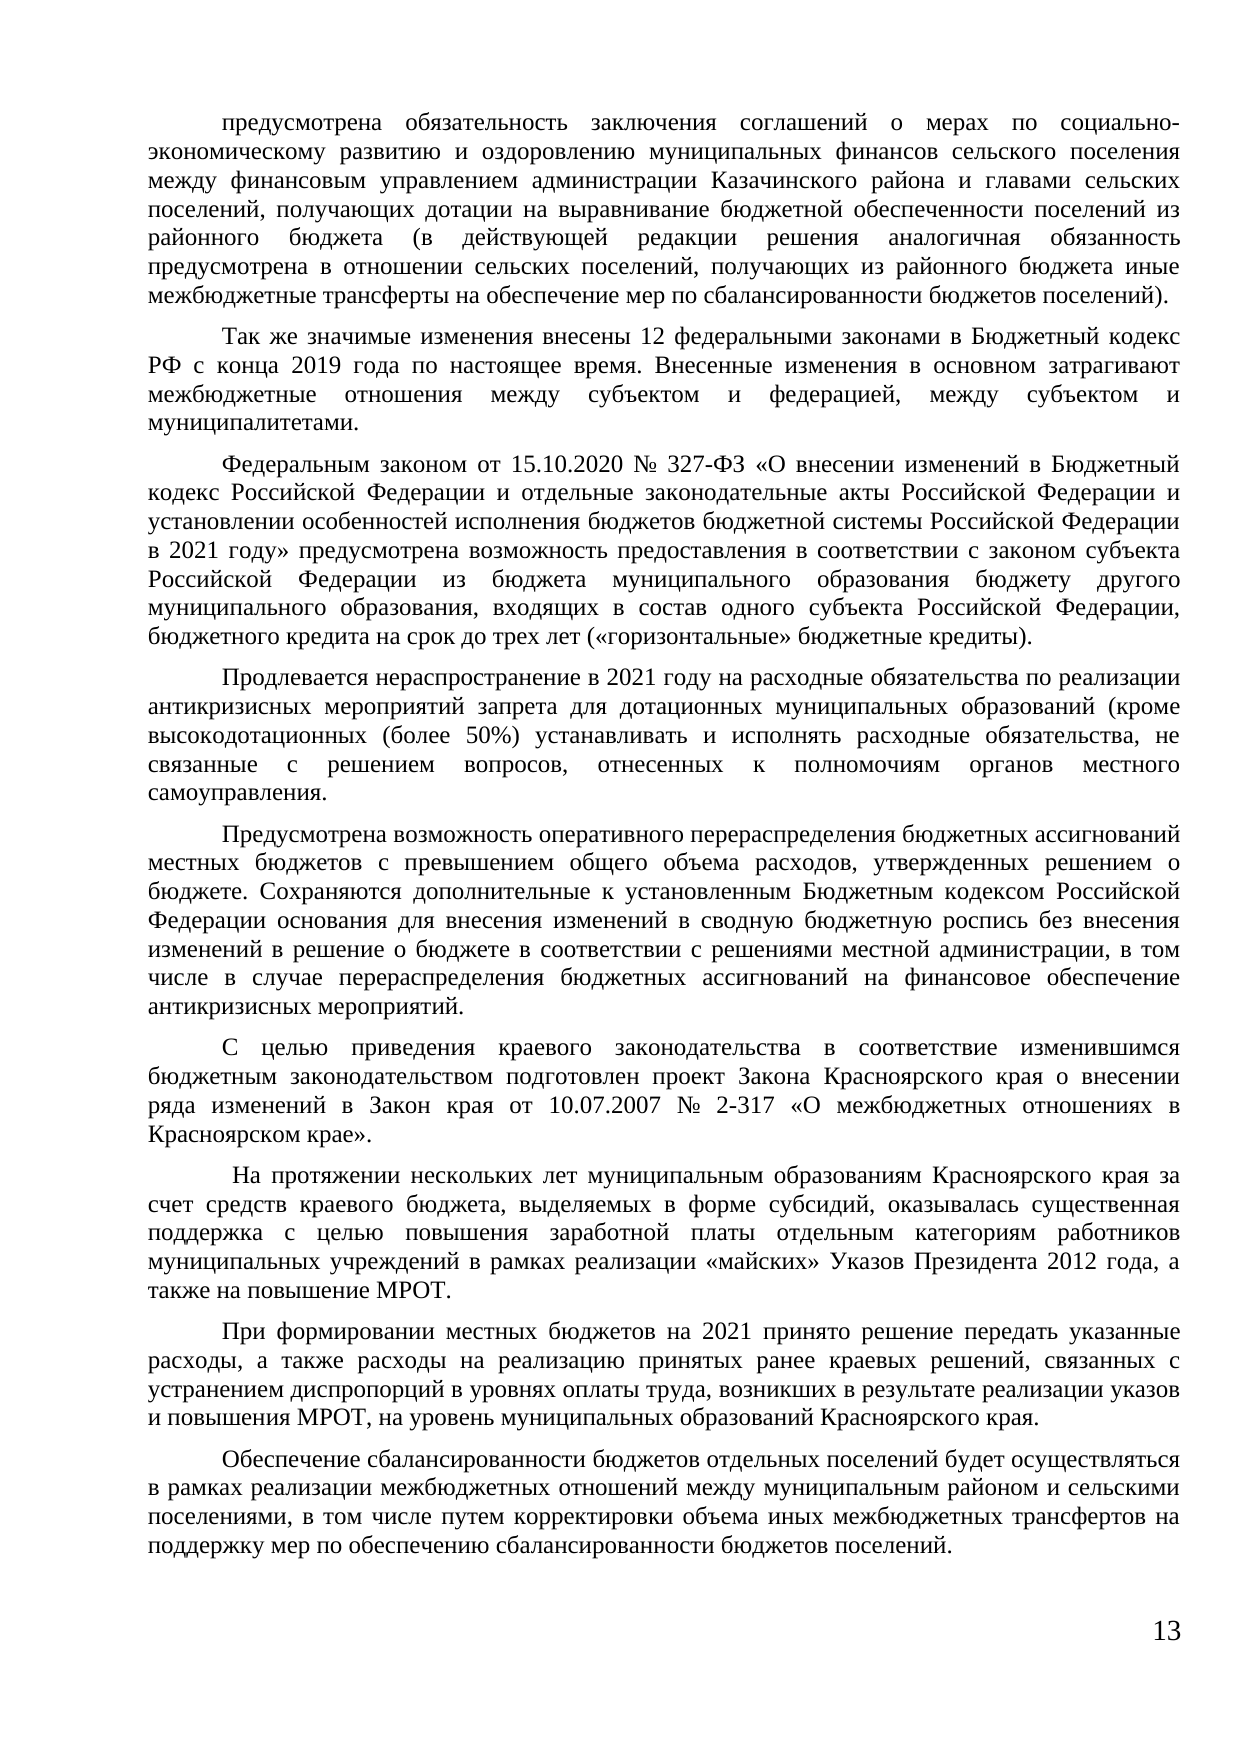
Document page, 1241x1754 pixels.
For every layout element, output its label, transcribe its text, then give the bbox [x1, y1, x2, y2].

list Предусмотрена возможность оперативного перераспределения бюджетных ассигнований местных бюджетов с превышением общего объема расходов, утвержденных решением о бюджете. Сохраняются дополнительные к установленным Бюджетным кодексом Российской Федерации основания для внесения изменений в сводную бюджетную роспись без внесения изменений в решение о бюджете в соответствии с решениями местной администрации, в том числе в случае перераспределения бюджетных ассигнований на финансовое обеспечение антикризисных мероприятий. [148, 819, 1181, 1020]
list Продлевается нераспространение в 2021 году на расходные обязательства по реализации антикризисных мероприятий запрета для дотационных муниципальных образований (кроме высокодотационных (более 50%) устанавливать и исполнять расходные обязательства, не связанные с решением вопросов, отнесенных к полномочиям органов местного самоуправления. [148, 662, 1181, 806]
list На протяжении нескольких лет муниципальным образованиям Красноярского края за счет средств краевого бюджета, выделяемых в форме субсидий, оказывалась существенная поддержка с целью повышения заработной платы отдельным категориям работников муниципальных учреждений в рамках реализации «майских» Указов Президента 2012 года, а также на повышение МРОТ. [148, 1160, 1181, 1304]
list Федеральным законом от 15.10.2020 № 327-ФЗ «О внесении изменений в Бюджетный кодекс Российской Федерации и отдельные законодательные акты Российской Федерации и установлении особенностей исполнения бюджетов бюджетной системы Российской Федерации в 2021 году» предусмотрена возможность предоставления в соответствии с законом субъекта Российской Федерации из бюджета муниципального образования бюджету другого муниципального образования, входящих в состав одного субъекта Российской Федерации, бюджетного кредита на срок до трех лет («горизонтальные» бюджетные кредиты). [148, 449, 1181, 650]
list Обеспечение сбалансированности бюджетов отдельных поселений будет осуществляться в рамках реализации межбюджетных отношений между муниципальным районом и сельскими поселениями, в том числе путем корректировки объема иных межбюджетных трансфертов на поддержку мер по обеспечению сбалансированности бюджетов поселений. [148, 1444, 1181, 1559]
list При формировании местных бюджетов на 2021 принято решение передать указанные расходы, а также расходы на реализацию принятых ранее краевых решений, связанных с устранением диспропорций в уровнях оплаты труда, возникших в результате реализации указов и повышения МРОТ, на уровень муниципальных образований Красноярского края. [148, 1316, 1181, 1431]
list Так же значимые изменения внесены 12 федеральными законами в Бюджетный кодекс РФ с конца 2019 года по настоящее время. Внесенные изменения в основном затрагивают межбюджетные отношения между субъектом и федерацией, между субъектом и муниципалитетами. [148, 321, 1181, 436]
list С целью приведения краевого законодательства в соответствие изменившимся бюджетным законодательством подготовлен проект Закона Красноярского края о внесении ряда изменений в Закон края от 10.07.2007 № 2-317 «О межбюджетных отношениях в Красноярском крае». [148, 1032, 1181, 1147]
list предусмотрена обязательность заключения соглашений о мерах по социально-экономическому развитию и оздоровлению муниципальных финансов сельского поселения между финансовым управлением администрации Казачинского района и главами сельских поселений, получающих дотации на выравнивание бюджетной обеспеченности поселений из районного бюджета (в действующей редакции решения аналогичная обязанность предусмотрена в отношении сельских поселений, получающих из районного бюджета иные межбюджетные трансферты на обеспечение мер по сбалансированности бюджетов поселений). [148, 107, 1181, 309]
